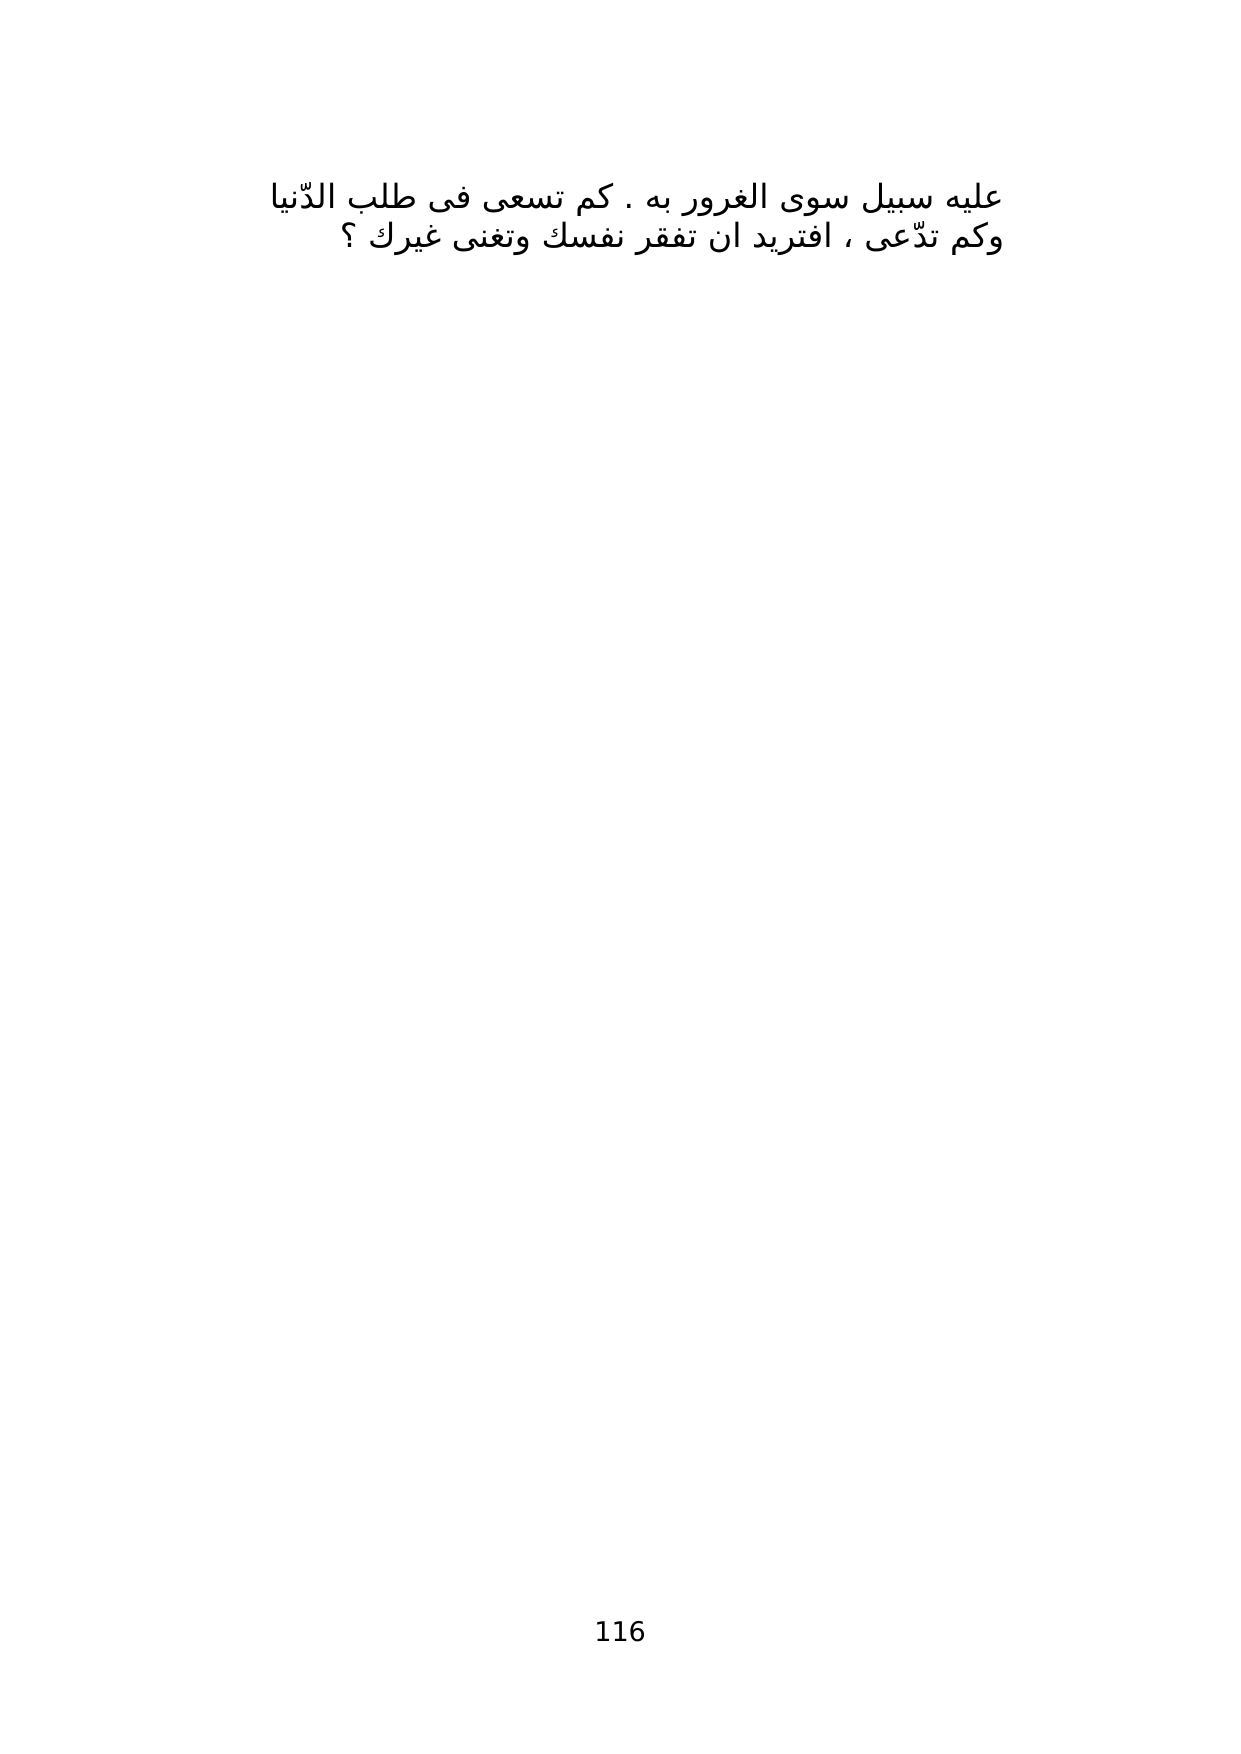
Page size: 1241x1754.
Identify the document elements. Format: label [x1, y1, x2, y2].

text [236, 177, 1004, 255]
